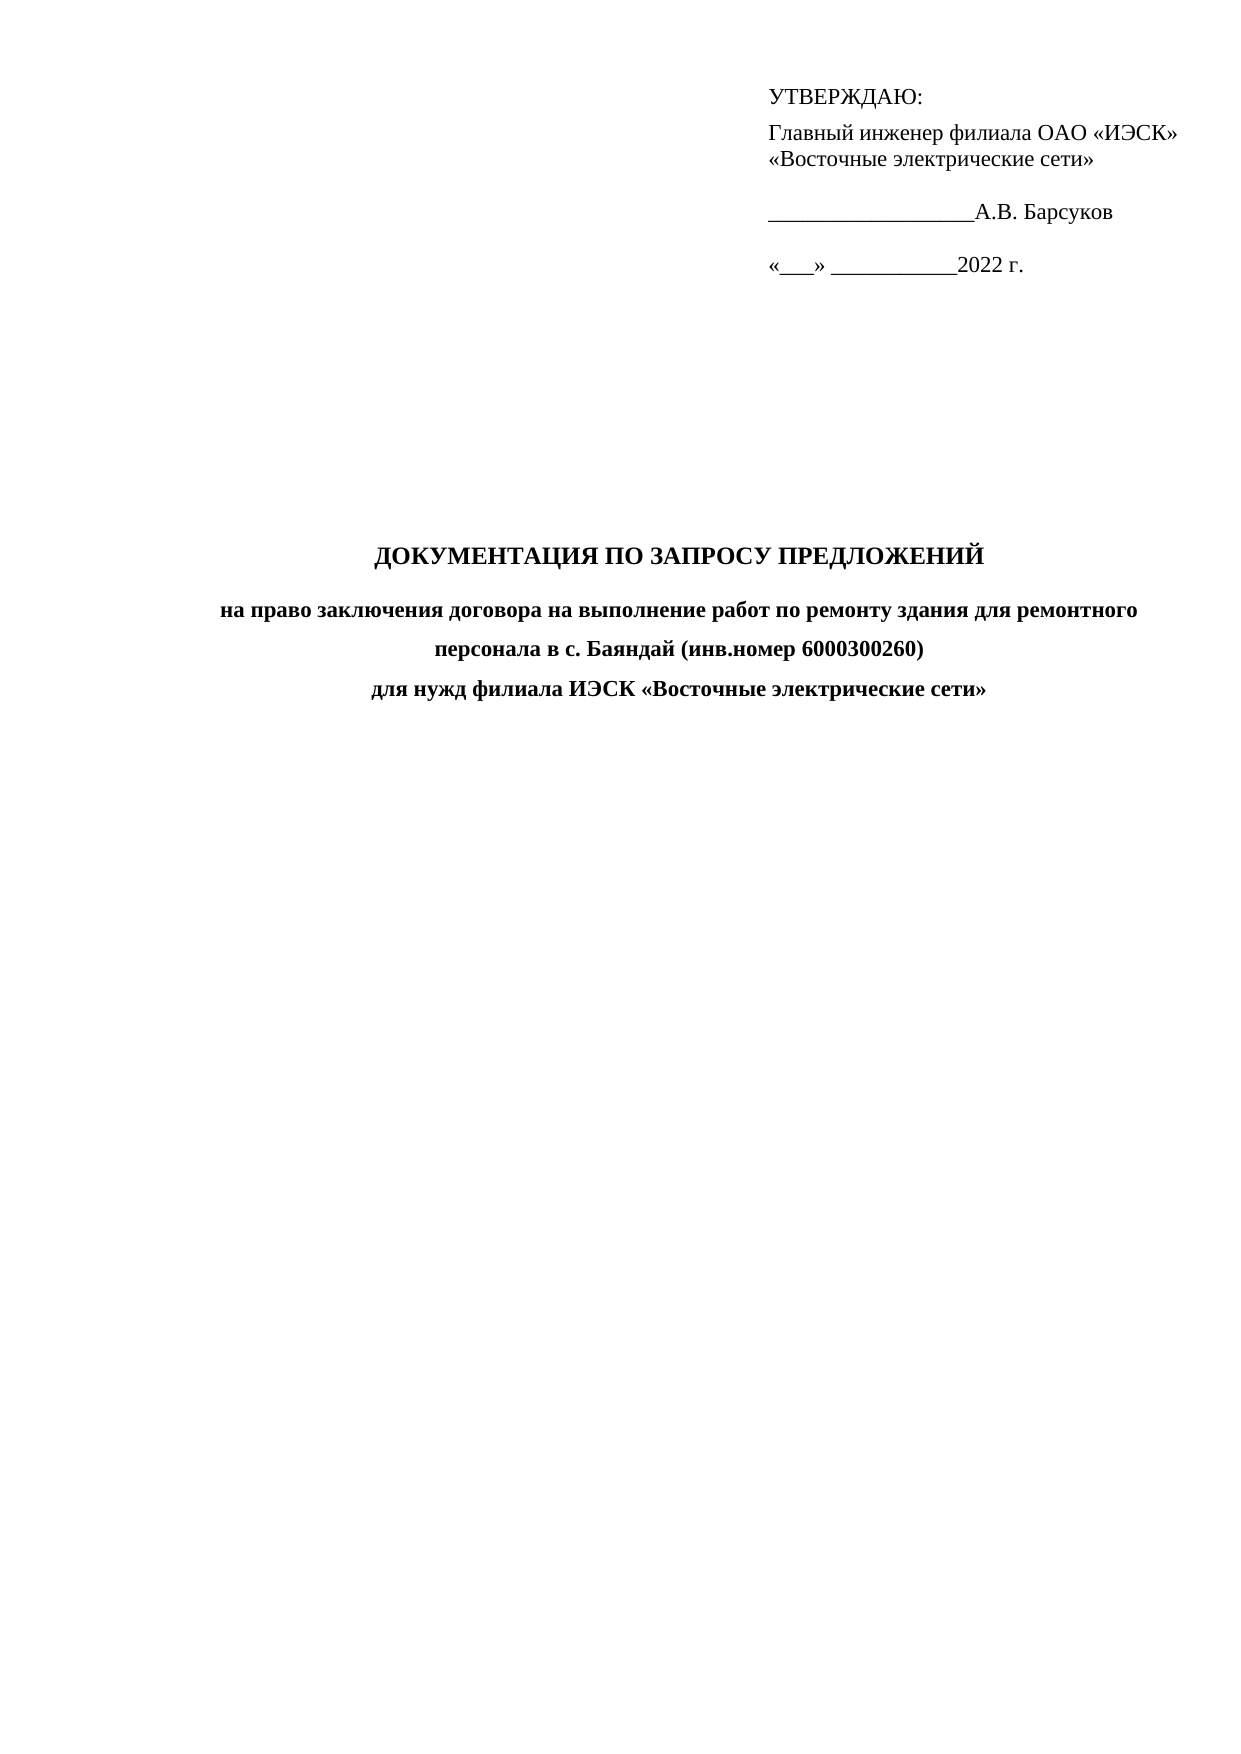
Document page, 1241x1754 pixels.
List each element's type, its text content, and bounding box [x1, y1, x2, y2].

text для нужд филиала ИЭСК «Восточные электрические сети» [177, 675, 1181, 701]
table_header УТВЕРЖДАЮ: [189, 83, 1201, 109]
text ДОКУМЕНТАЦИЯ ПО ЗАПРОСУ ПРЕДЛОЖЕНИЙ [177, 541, 1181, 569]
text на право заключения договора на выполнение работ по ремонту здания для ремонтного персонала в с. Баяндай (инв.номер 6000300260) [177, 596, 1181, 662]
table_cell Главный инженер филиала ОАО «ИЭСК» «Восточные электрические сети» __________________А.В. Барсуков «___» ___________2022 г. [189, 110, 1201, 303]
